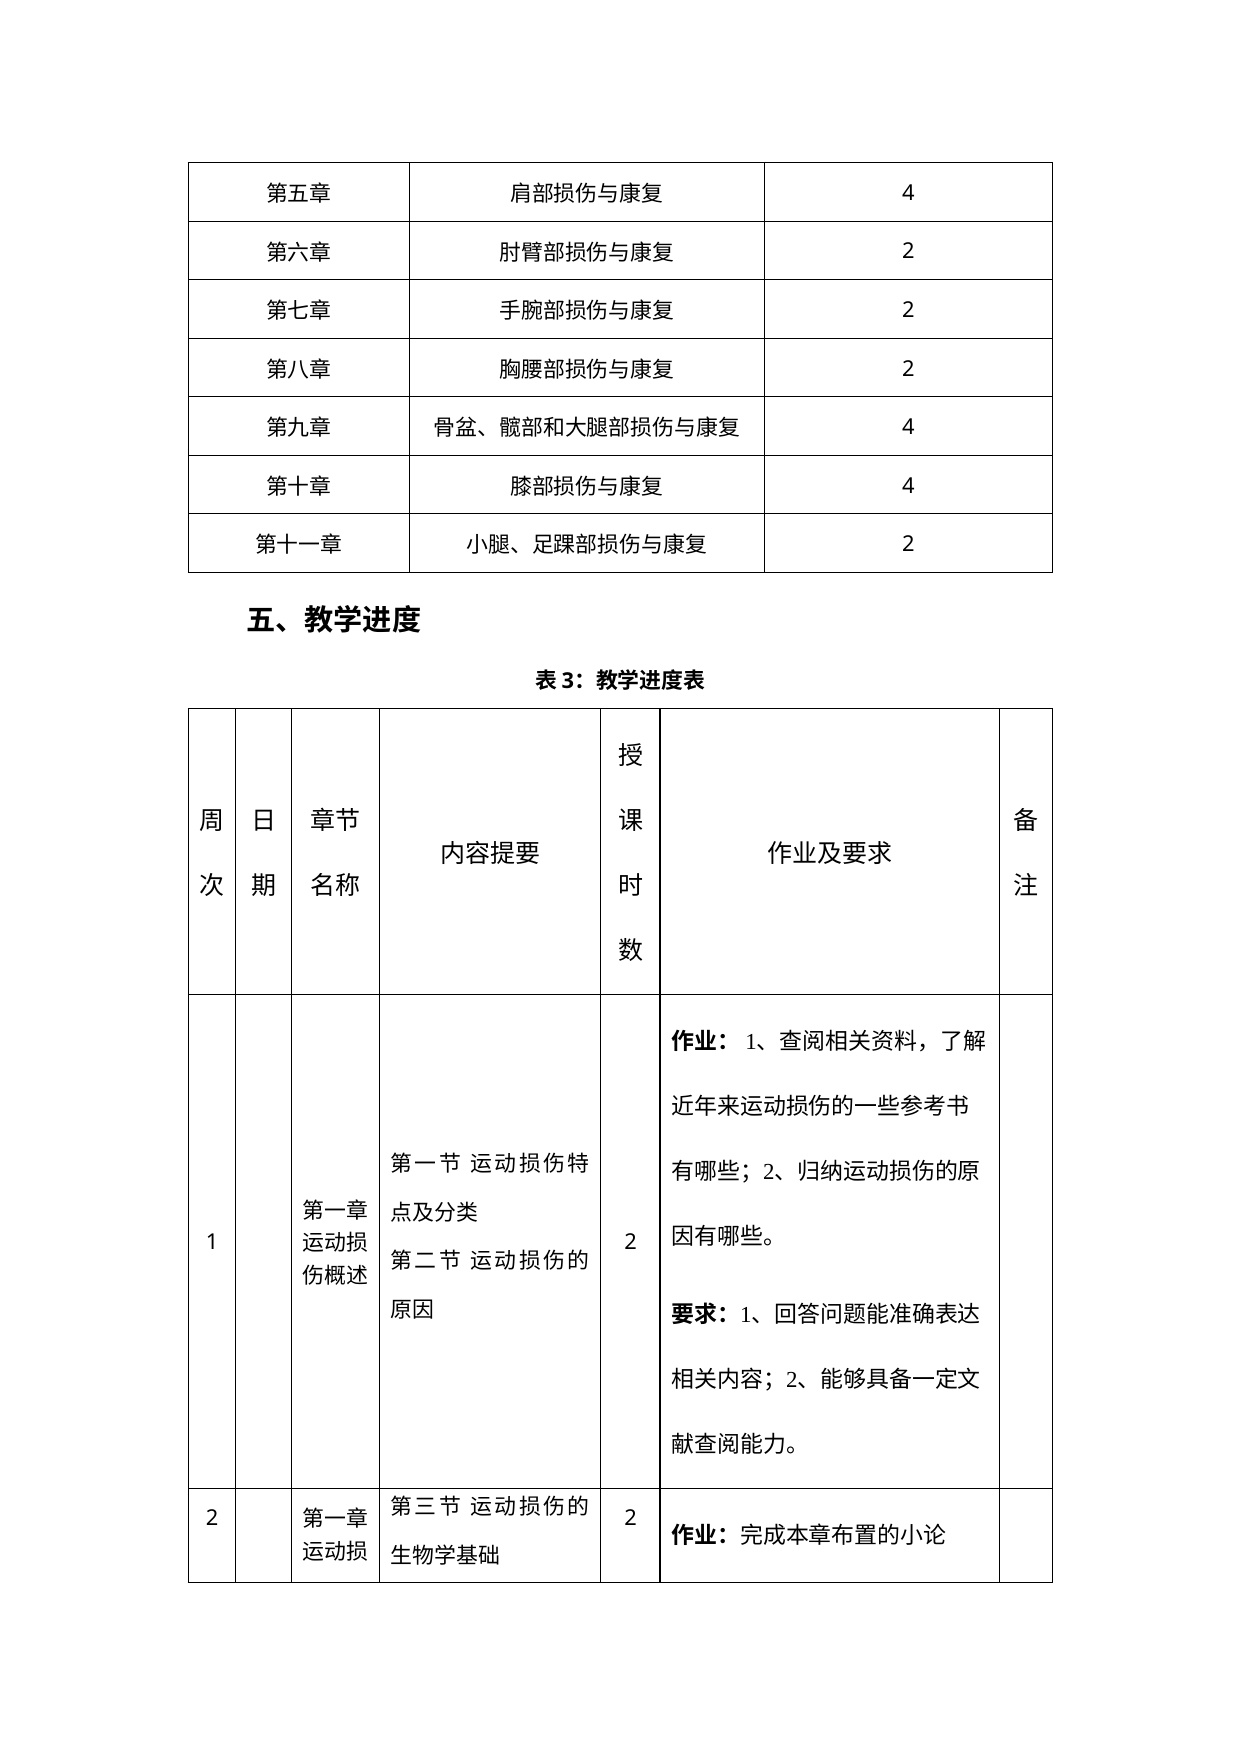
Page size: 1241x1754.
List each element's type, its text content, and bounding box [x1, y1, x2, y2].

table_cell 胸腰部损伤与康复 [410, 339, 764, 396]
table_cell [236, 1489, 291, 1582]
table_cell 第一章 运动损伤概述 [292, 995, 379, 1487]
table_cell 2 [601, 995, 659, 1487]
table_header 备注 [1000, 709, 1052, 994]
table_cell 2 [765, 514, 1052, 572]
table_cell 手腕部损伤与康复 [410, 280, 764, 338]
table_cell 2 [765, 280, 1052, 338]
table_cell [236, 995, 291, 1487]
table_cell 第八章 [189, 339, 409, 396]
table_header 作业及要求 [661, 709, 999, 994]
table_cell [1000, 1489, 1052, 1582]
table_header 授课时数 [601, 709, 659, 994]
table_cell 第一节 运动损伤特点及分类 第二节 运动损伤的原因 [380, 995, 600, 1487]
table_cell 4 [765, 163, 1052, 221]
table_cell [1000, 995, 1052, 1487]
table_cell 2 [189, 1489, 235, 1582]
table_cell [661, 1489, 999, 1582]
table_cell 2 [601, 1489, 659, 1582]
table_header 日期 [236, 709, 291, 994]
table_cell 第十一章 [189, 514, 409, 572]
table_header 周次 [189, 709, 235, 994]
table_cell 2 [765, 222, 1052, 279]
table_cell 骨盆、髋部和大腿部损伤与康复 [410, 397, 764, 455]
table_cell 第六章 [189, 222, 409, 279]
table_cell 膝部损伤与康复 [410, 456, 764, 513]
table_cell 第一章 运动损伤概述 [292, 1489, 379, 1582]
table_cell 4 [765, 397, 1052, 455]
table_cell 第九章 [189, 397, 409, 455]
table_cell 第十章 [189, 456, 409, 513]
table_cell 作业： 1、查阅相关资料，了解近年来运动损伤的一些参考书有哪些；2、归纳运动损伤的原因有哪些。 要求：1、回答问题能准确表达相关内容；2、能够具备一定文献查阅能力。 [661, 995, 999, 1487]
table_header 内容提要 [380, 709, 600, 994]
table_cell 4 [765, 456, 1052, 513]
table_cell 小腿、足踝部损伤与康复 [410, 514, 764, 572]
table_cell 肘臂部损伤与康复 [410, 222, 764, 279]
table_cell 1 [189, 995, 235, 1487]
table_header 章节名称 [292, 709, 379, 994]
table_cell 第七章 [189, 280, 409, 338]
table_cell 第五章 [189, 163, 409, 221]
table_cell 2 [765, 339, 1052, 396]
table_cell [380, 1489, 600, 1582]
table_cell 肩部损伤与康复 [410, 163, 764, 221]
text 表3：教学进度表 [187, 663, 1053, 695]
text 五、教学进度 [187, 585, 1053, 650]
